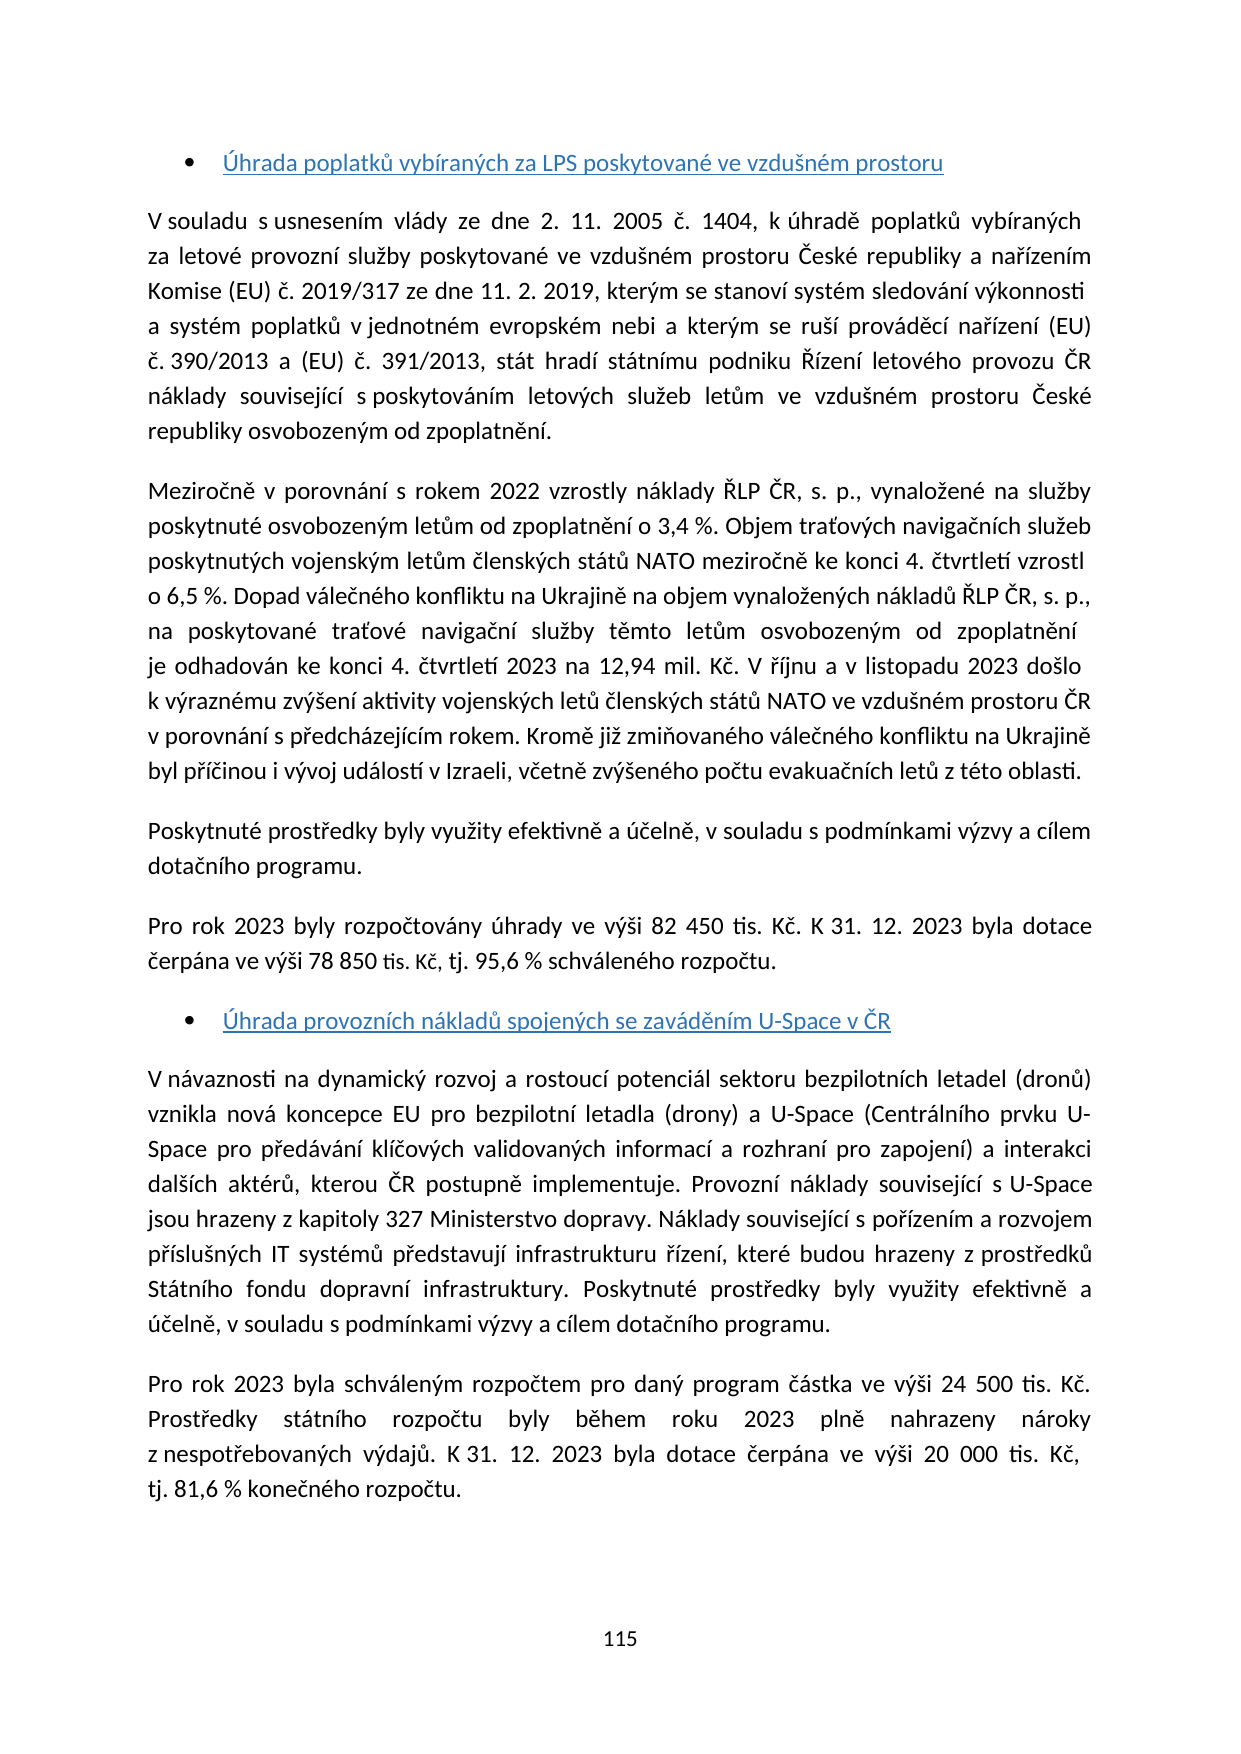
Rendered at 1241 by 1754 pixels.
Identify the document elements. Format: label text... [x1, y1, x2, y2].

text Pro rok 2023 byla schváleným rozpočtem pro daný program částka ve výši 24 500 tis. Kč. Prostředky státního rozpočtu byly během roku 2023 plně nahrazeny nároky z nespotřebovaných výdajů. K 31. 12. 2023 byla dotace čerpána ve výši 20 000 tis. Kč, tj. 81,6 % konečného rozpočtu. [148, 1368, 1093, 1504]
text Poskytnuté prostředky byly využity efektivně a účelně, v souladu s podmínkami výzvy a cílem dotačního programu. [148, 816, 1093, 881]
text V návaznosti na dynamický rozvoj a rostoucí potenciál sektoru bezpilotních letadel (dronů) vznikla nová koncepce EU pro bezpilotní letadla (drony) a U-Space (Centrálního prvku U-Space pro předávání klíčových validovaných informací a rozhraní pro zapojení) a interakci dalších aktérů, kterou ČR postupně implementuje. Provozní náklady související s U-Space jsou hrazeny z kapitoly 327 Ministerstvo dopravy. Náklady související s pořízením a rozvojem příslušných IT systémů představují infrastrukturu řízení, které budou hrazeny z prostředků Státního fondu dopravní infrastruktury. Poskytnuté prostředky byly využity efektivně a účelně, v souladu s podmínkami výzvy a cílem dotačního programu. [148, 1063, 1093, 1339]
text V souladu s usnesením vlády ze dne 2. 11. 2005 č. 1404, k úhradě poplatků vybíraných za letové provozní služby poskytované ve vzdušném prostoru České republiky a nařízením Komise (EU) č. 2019/317 ze dne 11. 2. 2019, kterým se stanoví systém sledování výkonnosti a systém poplatků v jednotném evropském nebi a kterým se ruší prováděcí nařízení (EU) č. 390/2013 a (EU) č. 391/2013, stát hradí státnímu podniku Řízení letového provozu ČR náklady související s poskytováním letových služeb letům ve vzdušném prostoru České republiky osvobozeným od zpoplatnění. [148, 206, 1093, 446]
text Pro rok 2023 byly rozpočtovány úhrady ve výši 82 450 tis. Kč. K 31. 12. 2023 byla dotace čerpána ve výši 78 850 tis. Kč, tj. 95,6 % schváleného rozpočtu. [148, 911, 1093, 976]
text Meziročně v porovnání s rokem 2022 vzrostly náklady ŘLP ČR, s. p., vynaložené na služby poskytnuté osvobozeným letům od zpoplatnění o 3,4 %. Objem traťových navigačních služeb poskytnutých vojenským letům členských států NATO meziročně ke konci 4. čtvrtletí vzrostl o 6,5 %. Dopad válečného konfliktu na Ukrajině na objem vynaložených nákladů ŘLP ČR, s. p., na poskytované traťové navigační služby těmto letům osvobozeným od zpoplatnění je odhadován ke konci 4. čtvrtletí 2023 na 12,94 mil. Kč. V říjnu a v listopadu 2023 došlo k výraznému zvýšení aktivity vojenských letů členských států NATO ve vzdušném prostoru ČR v porovnání s předcházejícím rokem. Kromě již zmiňovaného válečného konfliktu na Ukrajině byl příčinou i vývoj událostí v Izraeli, včetně zvýšeného počtu evakuačních letů z této oblasti. [148, 476, 1093, 786]
text Úhrada poplatků vybíraných za LPS poskytované ve vzdušném prostoru [185, 148, 1093, 178]
text Úhrada provozních nákladů spojených se zaváděním U-Space v ČR [185, 1006, 1093, 1036]
